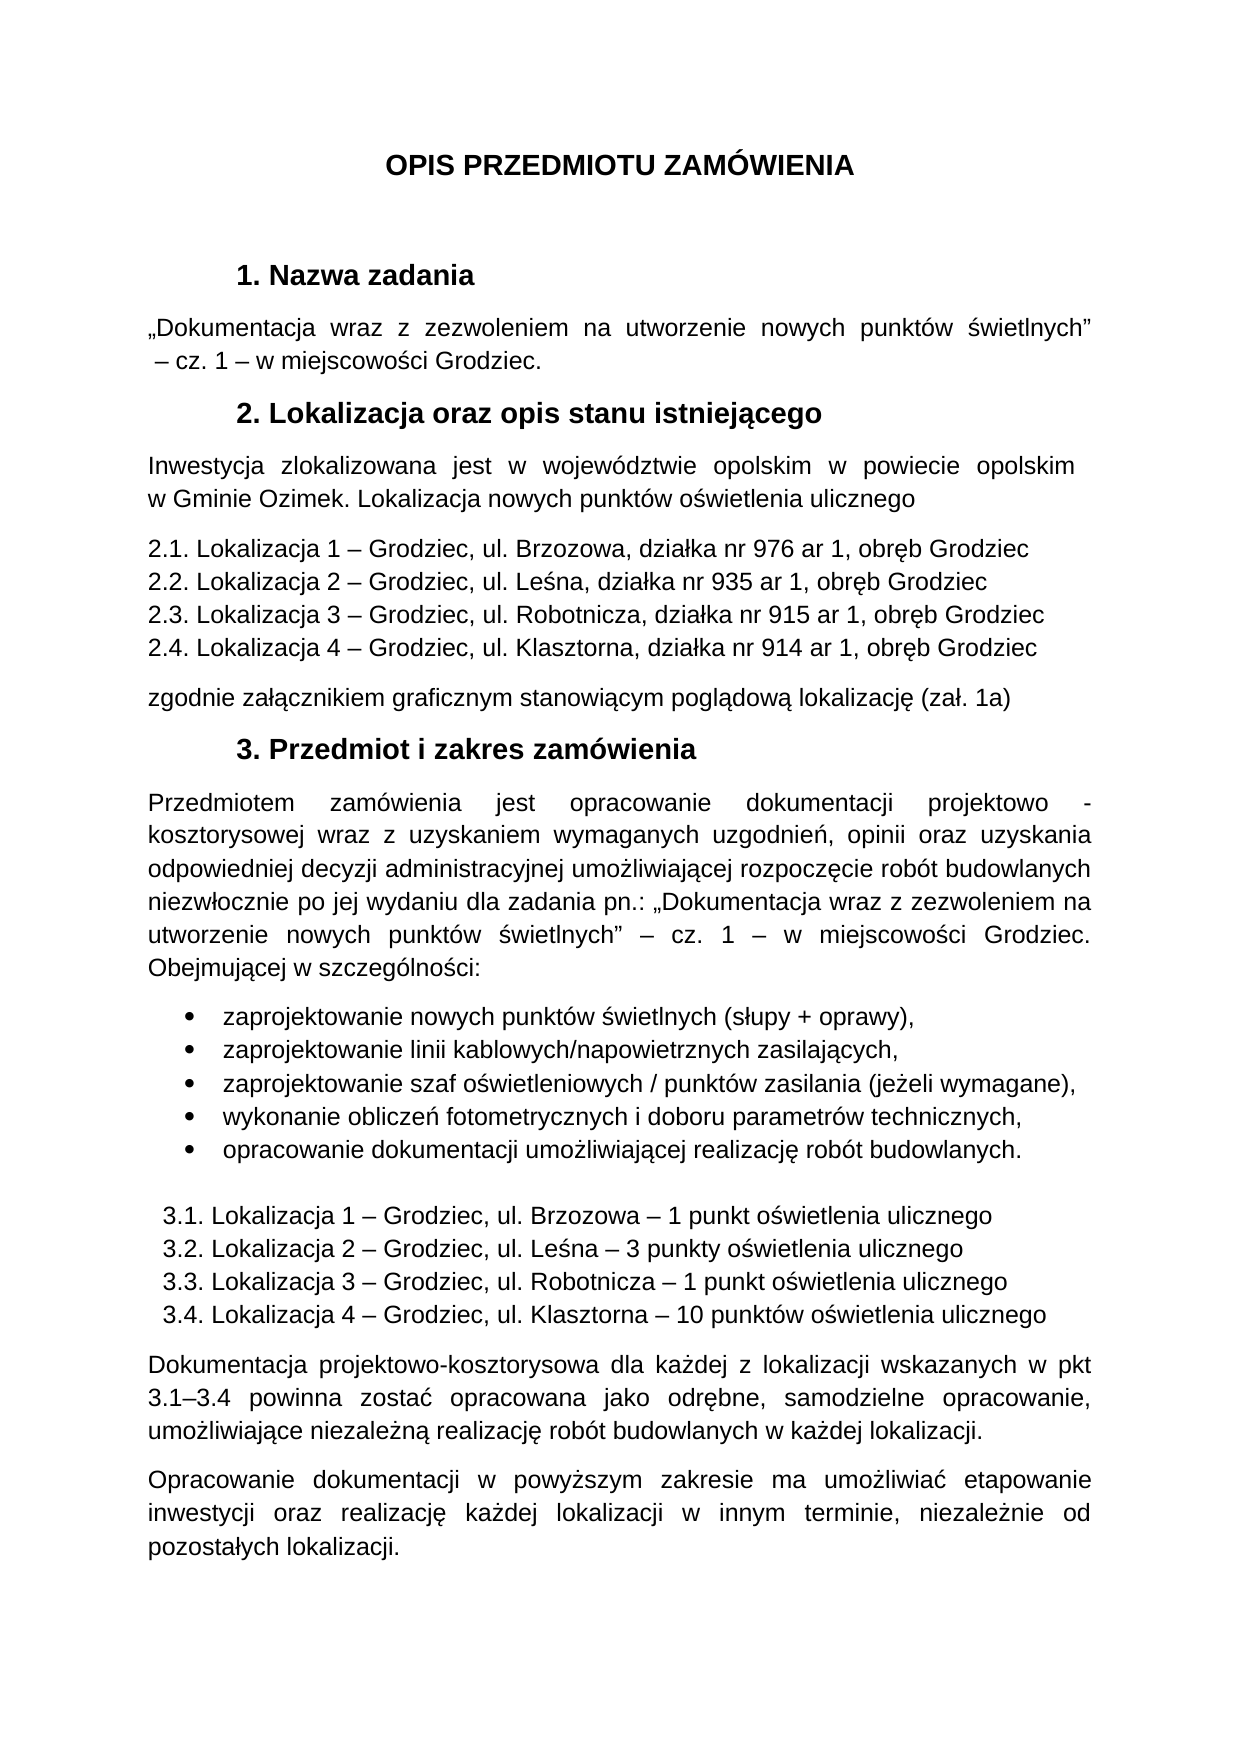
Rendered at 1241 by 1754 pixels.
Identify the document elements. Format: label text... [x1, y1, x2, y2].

list opracowanie dokumentacji umożliwiającej realizację robót budowlanych. [185, 1135, 1093, 1164]
text Inwestycja zlokalizowana jest w województwie opolskim w powiecie opolskim w Gminie Ozimek. Lokalizacja nowych punktów oświetlenia ulicznego [148, 451, 1093, 513]
text Dokumentacja projektowo-kosztorysowa dla każdej z lokalizacji wskazanych w pkt 3.1–3.4 powinna zostać opracowana jako odrębne, samodzielne opracowanie, umożliwiające niezależną realizację robót budowlanych w każdej lokalizacji. [148, 1350, 1093, 1444]
list Nazwa zadania [236, 258, 1093, 292]
list Lokalizacja 4 – Grodziec, ul. Klasztorna – 10 punktów oświetlenia ulicznego [162, 1300, 1093, 1329]
list zaprojektowanie linii kablowych/napowietrznych zasilających, [185, 1035, 1093, 1064]
list zaprojektowanie nowych punktów świetlnych (słupy + oprawy), [185, 1002, 1093, 1031]
text Opracowanie dokumentacji w powyższym zakresie ma umożliwiać etapowanie inwestycji oraz realizację każdej lokalizacji w innym terminie, niezależnie od pozostałych lokalizacji. [148, 1465, 1093, 1560]
list Lokalizacja 1 – Grodziec, ul. Brzozowa, działka nr 976 ar 1, obręb Grodziec [148, 534, 1093, 563]
list Lokalizacja 1 – Grodziec, ul. Brzozowa – 1 punkt oświetlenia ulicznego [162, 1201, 1093, 1230]
list Lokalizacja 3 – Grodziec, ul. Robotnicza – 1 punkt oświetlenia ulicznego [162, 1267, 1093, 1296]
list Przedmiot i zakres zamówienia [236, 732, 1093, 766]
list zaprojektowanie szaf oświetleniowych / punktów zasilania (jeżeli wymagane), [185, 1068, 1093, 1097]
list Lokalizacja 4 – Grodziec, ul. Klasztorna, działka nr 914 ar 1, obręb Grodziec [148, 633, 1093, 662]
text „Dokumentacja wraz z zezwoleniem na utworzenie nowych punktów świetlnych” – cz. 1 – w miejscowości Grodziec. [148, 313, 1093, 375]
list Lokalizacja oraz opis stanu istniejącego [236, 396, 1093, 429]
list Lokalizacja 3 – Grodziec, ul. Robotnicza, działka nr 915 ar 1, obręb Grodziec [148, 600, 1093, 629]
list wykonanie obliczeń fotometrycznych i doboru parametrów technicznych, [185, 1102, 1093, 1131]
text Przedmiotem zamówienia jest opracowanie dokumentacji projektowo - kosztorysowej wraz z uzyskaniem wymaganych uzgodnień, opinii oraz uzyskania odpowiedniej decyzji administracyjnej umożliwiającej rozpoczęcie robót budowlanych niezwłocznie po jej wydaniu dla zadania pn.: „Dokumentacja wraz z zezwoleniem na utworzenie nowych punktów świetlnych” – cz. 1 – w miejscowości Grodziec. Obejmującej w szczególności: [148, 787, 1093, 981]
text OPIS PRZEDMIOTU ZAMÓWIENIA [148, 148, 1093, 181]
text zgodnie załącznikiem graficznym stanowiącym poglądową lokalizację (zał. 1a) [148, 683, 1093, 711]
list Lokalizacja 2 – Grodziec, ul. Leśna, działka nr 935 ar 1, obręb Grodziec [148, 567, 1093, 596]
list Lokalizacja 2 – Grodziec, ul. Leśna – 3 punkty oświetlenia ulicznego [162, 1234, 1093, 1263]
